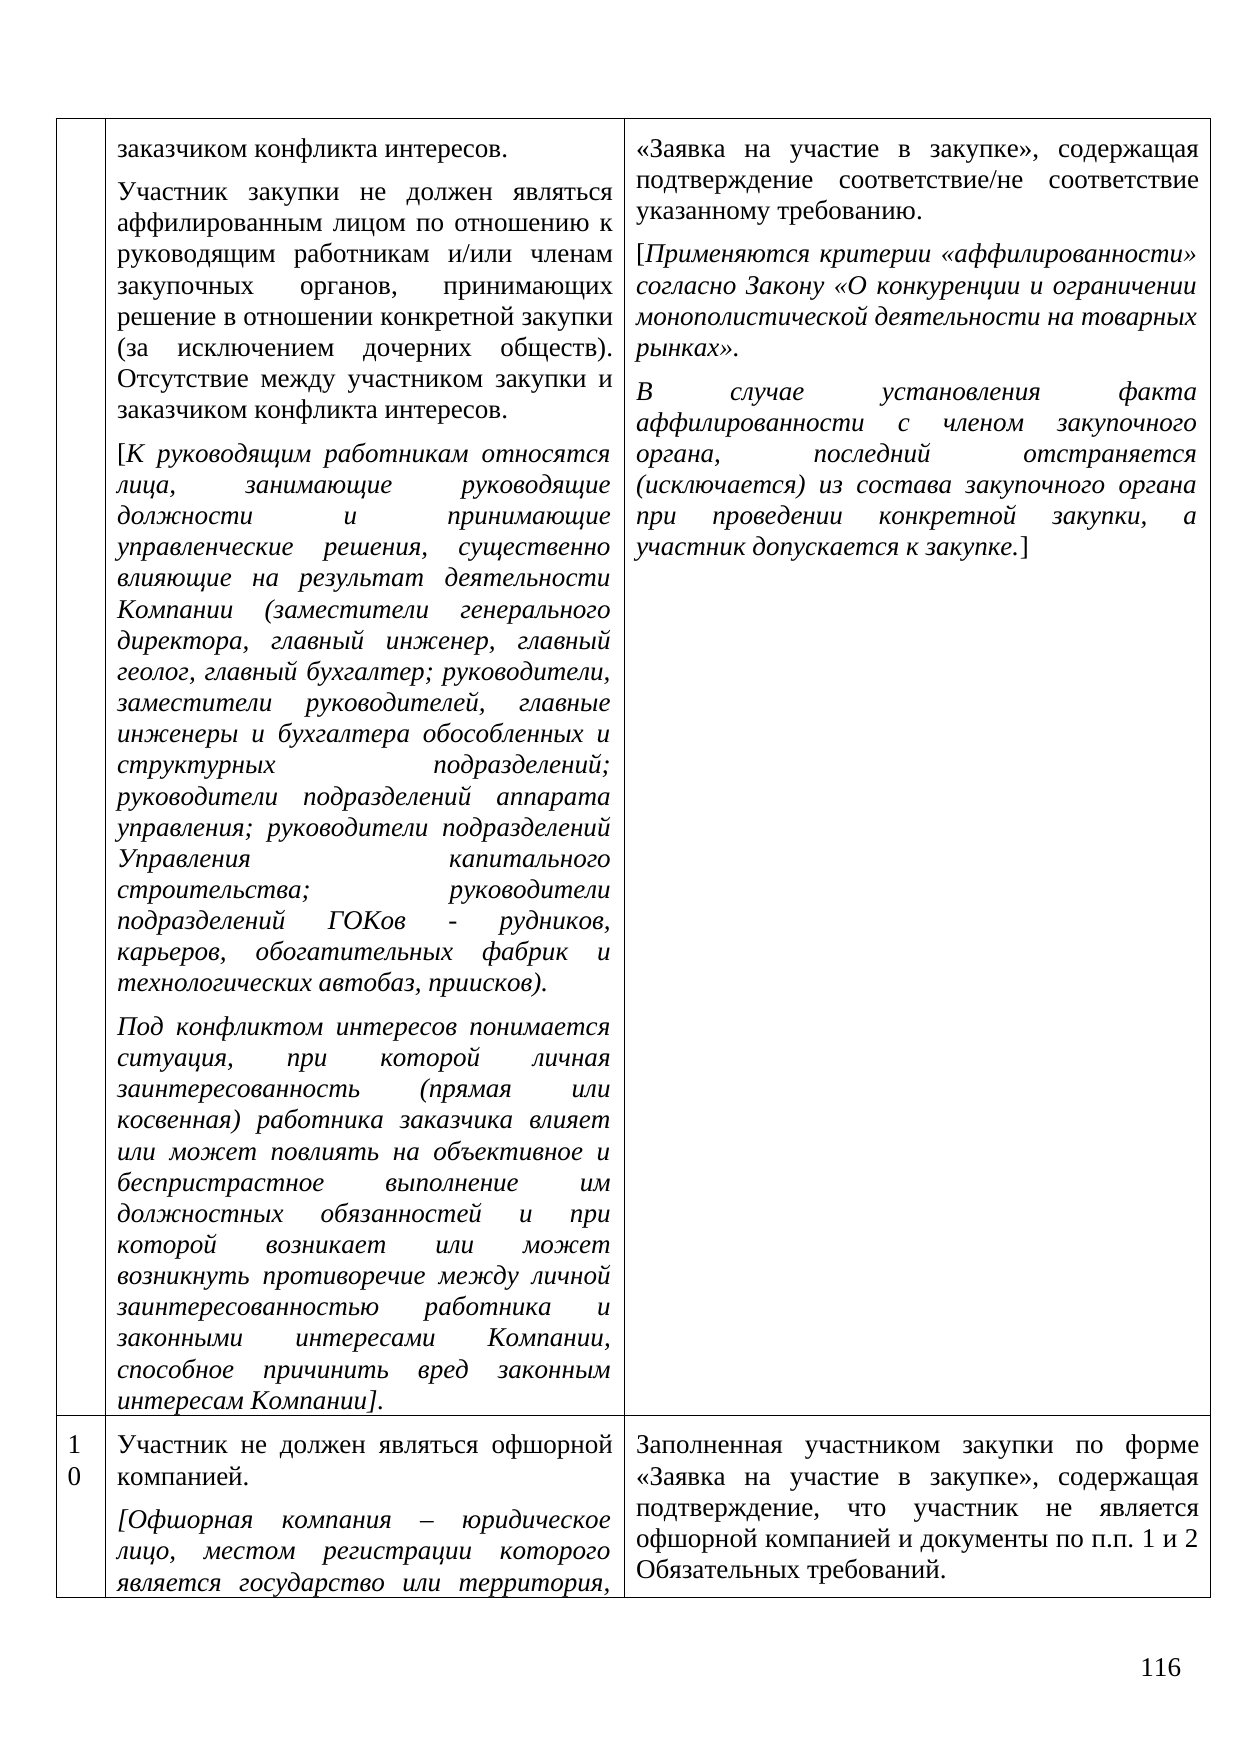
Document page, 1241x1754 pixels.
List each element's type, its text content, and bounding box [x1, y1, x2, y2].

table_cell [625, 1416, 1210, 1597]
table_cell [106, 1416, 624, 1597]
table_cell 9 [57, 119, 105, 1415]
table_cell 10 [57, 1416, 105, 1597]
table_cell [625, 119, 1210, 1415]
